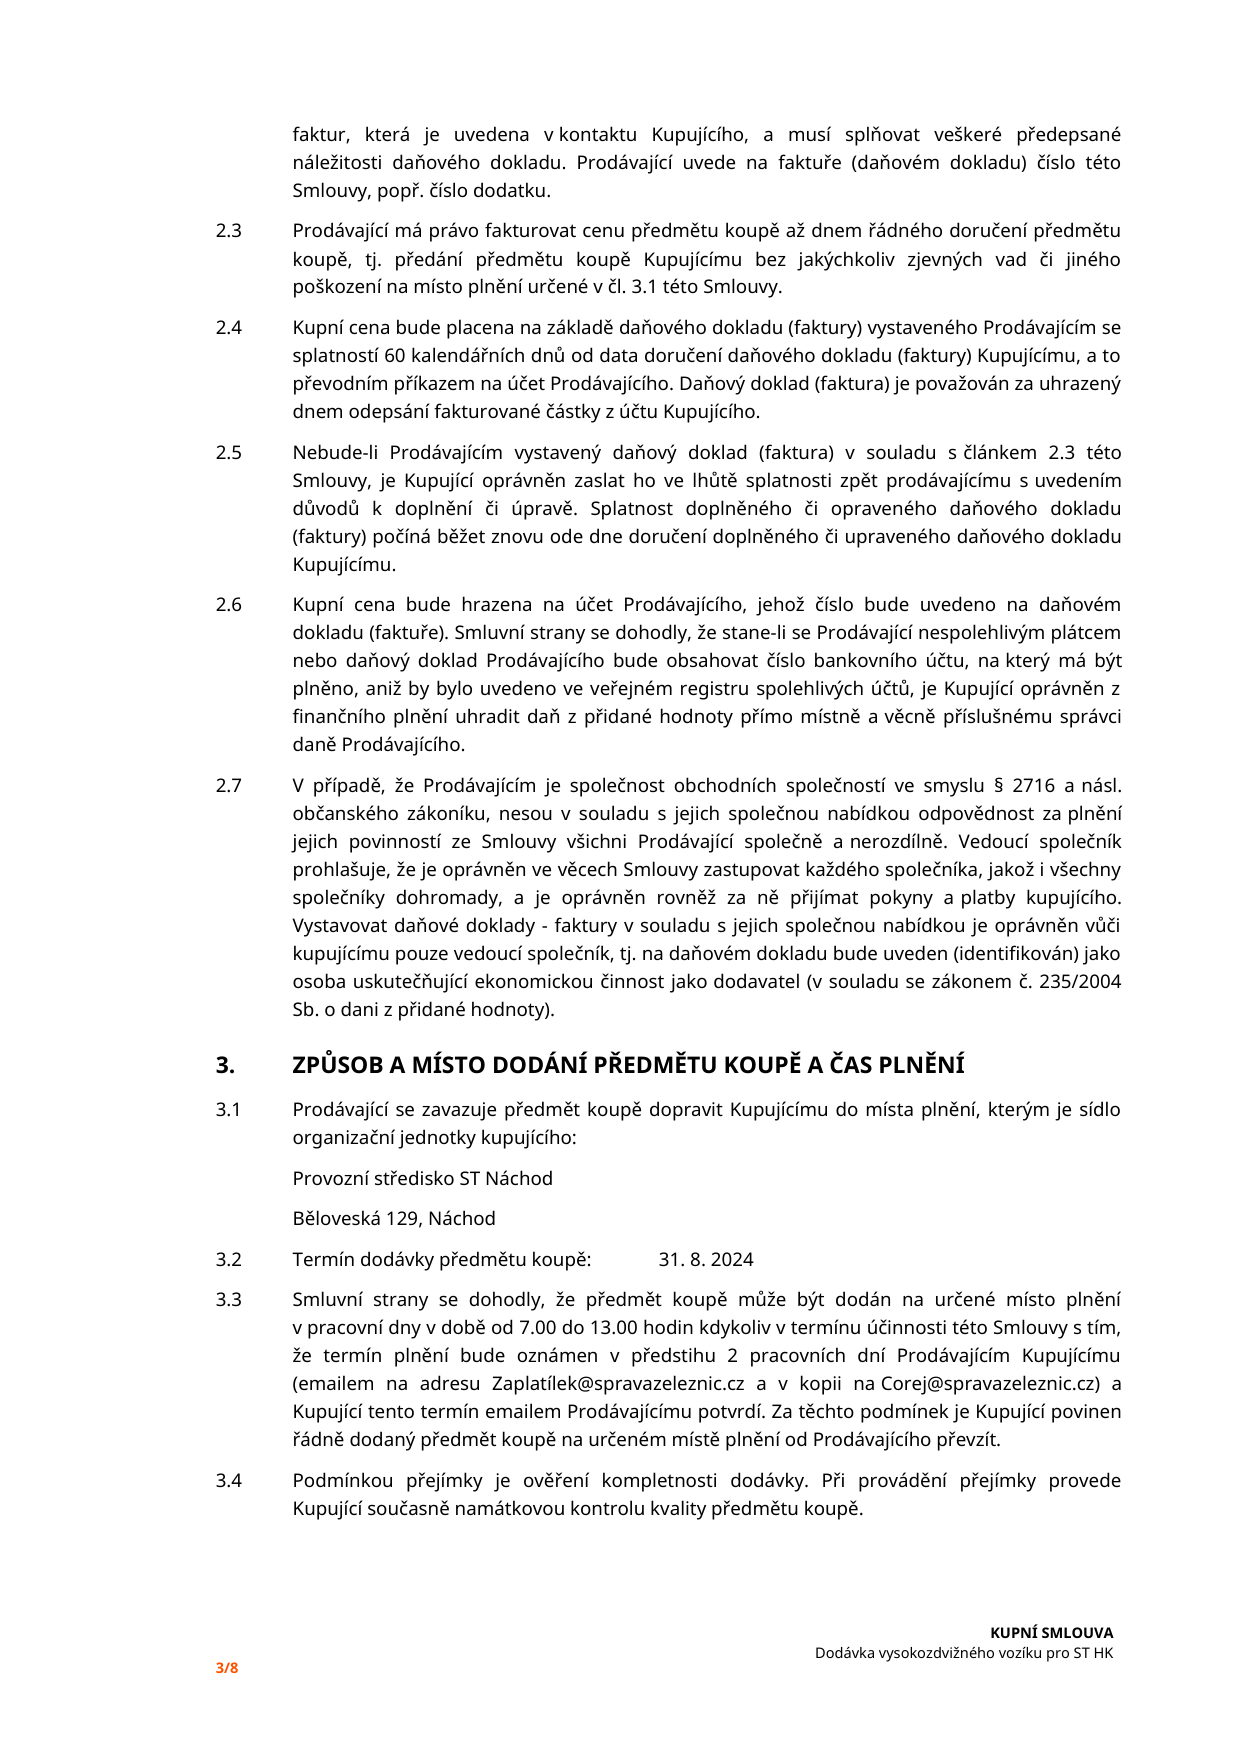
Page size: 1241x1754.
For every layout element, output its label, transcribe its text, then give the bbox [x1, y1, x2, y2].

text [216, 121, 1122, 203]
text Smluvní strany se dohodly, že předmět koupě může být dodán na určené místo plnění v pracovní dny v době od 7.00 do 13.00 hodin kdykoliv v termínu účinnosti této Smlouvy s tím, že termín plnění bude oznámen v předstihu 2 pracovních dní Prodávajícím Kupujícímu (emailem na adresu Zaplatílek@spravazeleznic.cz a v kopii na Corej@spravazeleznic.cz) a Kupující tento termín emailem Prodávajícímu potvrdí. Za těchto podmínek je Kupující povinen řádně dodaný předmět koupě na určeném místě plnění od Prodávajícího převzít. [216, 1286, 1122, 1452]
text Kupní cena bude hrazena na účet Prodávajícího, jehož číslo bude uvedeno na daňovém dokladu (faktuře). Smluvní strany se dohodly, že stane-li se Prodávající nespolehlivým plátcem nebo daňový doklad Prodávajícího bude obsahovat číslo bankovního účtu, na který má být plněno, aniž by bylo uvedeno ve veřejném registru spolehlivých účtů, je Kupující oprávněn z finančního plnění uhradit daň z přidané hodnoty přímo místně a věcně příslušnému správci daně Prodávajícího. [216, 592, 1122, 757]
text Termín dodávky předmětu koupě: 31. 8. 2024 [216, 1246, 1122, 1271]
text Prodávající má právo fakturovat cenu předmětu koupě až dnem řádného doručení předmětu koupě, tj. předání předmětu koupě Kupujícímu bez jakýchkoliv zjevných vad či jiného poškození na místo plnění určené v čl. 3.1 této Smlouvy. [216, 218, 1122, 299]
text Podmínkou přejímky je ověření kompletnosti dodávky. Při provádění přejímky provede Kupující současně namátkovou kontrolu kvality předmětu koupě. [216, 1467, 1122, 1521]
list Provozní středisko ST Náchod [292, 1165, 1122, 1190]
text Kupní cena bude placena na základě daňového dokladu (faktury) vystaveného Prodávajícím se splatností 60 kalendářních dnů od data doručení daňového dokladu (faktury) Kupujícímu, a to převodním příkazem na účet Prodávajícího. Daňový doklad (faktura) je považován za uhrazený dnem odepsání fakturované částky z účtu Kupujícího. [216, 314, 1122, 424]
list Běloveská 129, Náchod [292, 1205, 1122, 1231]
text Prodávající se zavazuje předmět koupě dopravit Kupujícímu do místa plnění, kterým je sídlo organizační jednotky kupujícího: [216, 1096, 1122, 1150]
text způsob a místo dodání předmětu koupě a čas plnění [216, 1049, 1122, 1081]
text Nebude-li Prodávajícím vystavený daňový doklad (faktura) v souladu s článkem 2.3 této Smlouvy, je Kupující oprávněn zaslat ho ve lhůtě splatnosti zpět prodávajícímu s uvedením důvodů k doplnění či úpravě. Splatnost doplněného či opraveného daňového dokladu (faktury) počíná běžet znovu ode dne doručení doplněného či upraveného daňového dokladu Kupujícímu. [216, 439, 1122, 577]
text V případě, že Prodávajícím je společnost obchodních společností ve smyslu § 2716 a násl. občanského zákoníku, nesou v souladu s jejich společnou nabídkou odpovědnost za plnění jejich povinností ze Smlouvy všichni Prodávající společně a nerozdílně. Vedoucí společník prohlašuje, že je oprávněn ve věcech Smlouvy zastupovat každého společníka, jakož i všechny společníky dohromady, a je oprávněn rovněž za ně přijímat pokyny a platby kupujícího. Vystavovat daňové doklady - faktury v souladu s jejich společnou nabídkou je oprávněn vůči kupujícímu pouze vedoucí společník, tj. na daňovém dokladu bude uveden (identifikován) jako osoba uskutečňující ekonomickou činnost jako dodavatel (v souladu se zákonem č. 235/2004 Sb. o dani z přidané hodnoty). [216, 772, 1122, 1022]
